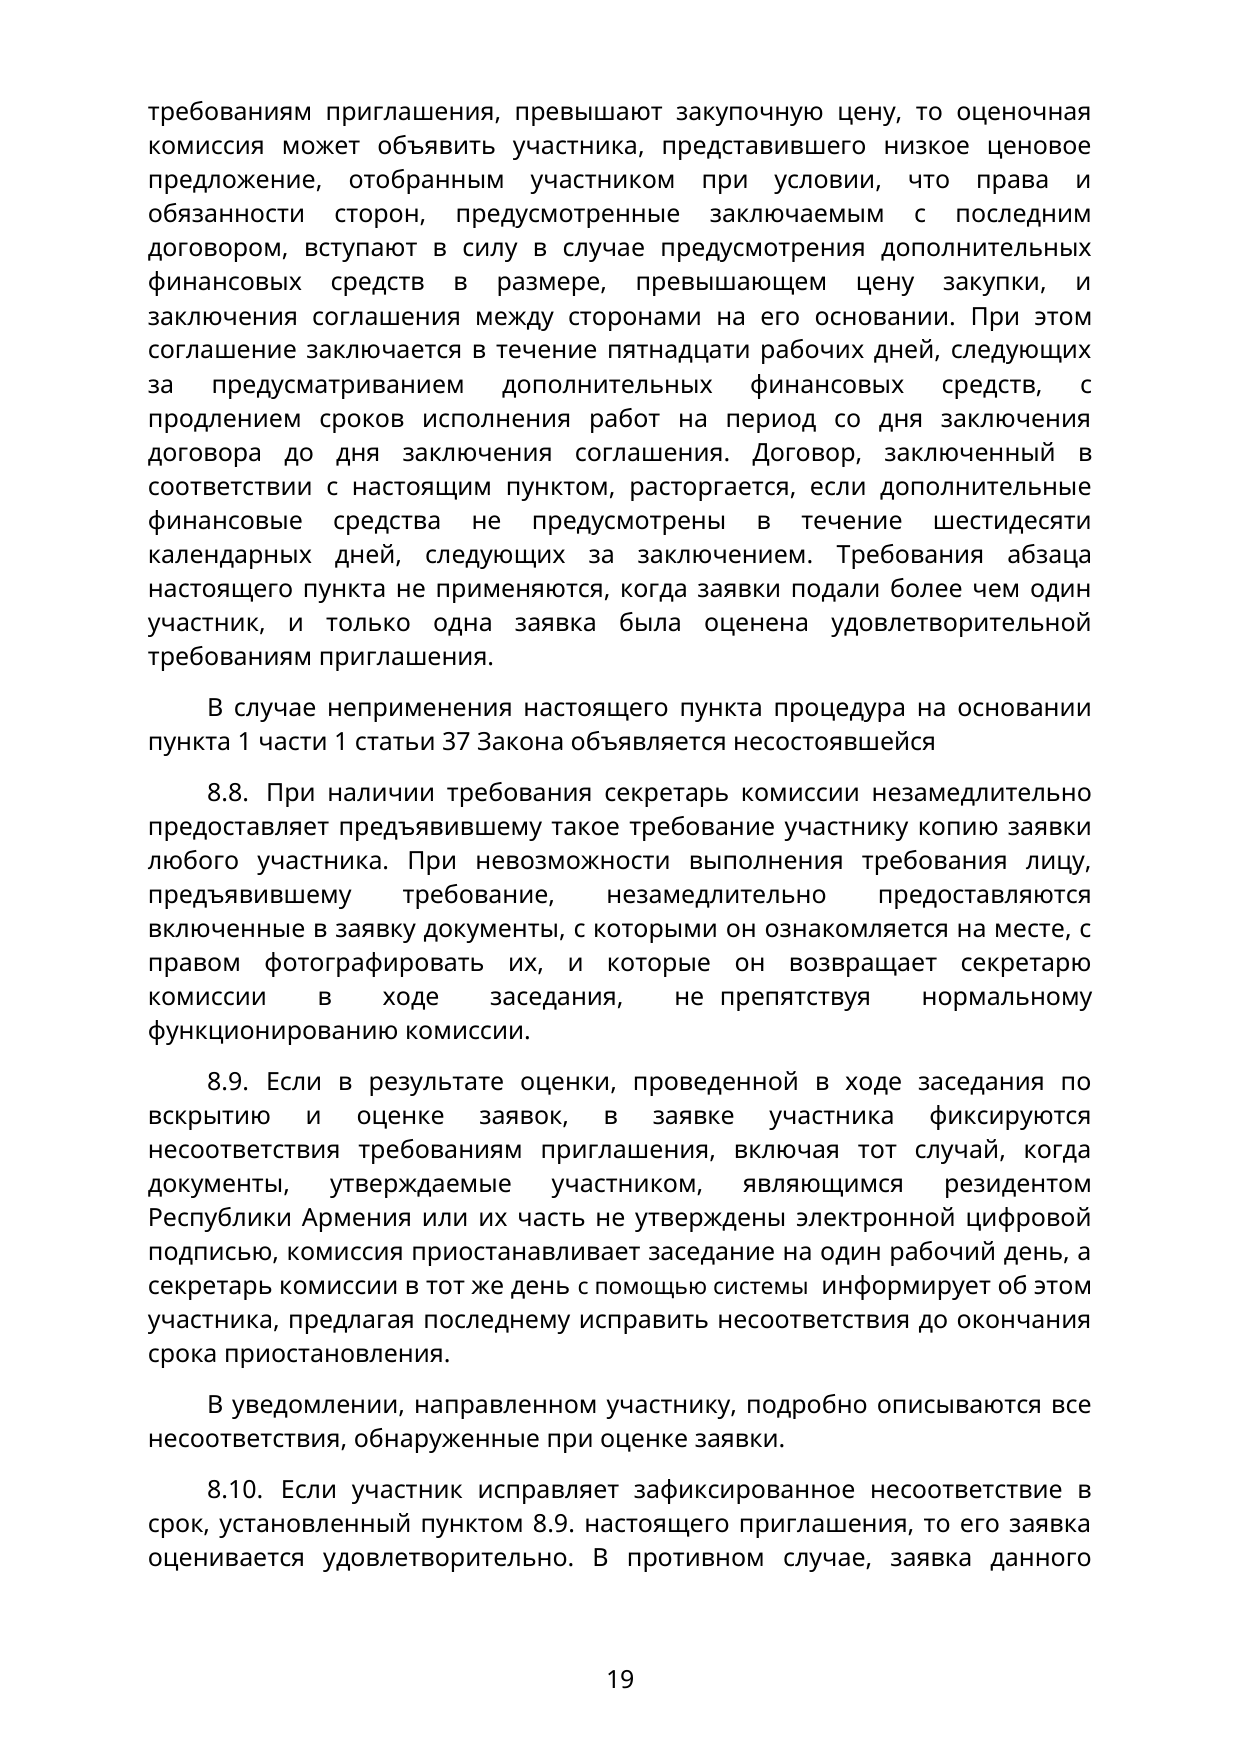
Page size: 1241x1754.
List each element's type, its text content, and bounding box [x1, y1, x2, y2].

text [148, 1472, 1092, 1574]
text В уведомлении, направленном участнику, подробно описываются все несоответствия, обнаруженные при оценке заявки. [148, 1387, 1092, 1455]
text 8.9. Если в результате оценки, проведенной в ходе заседания по вскрытию и оценке заявок, в заявке участника фиксируются несоответствия требованиям приглашения, включая тот случай, когда документы, утверждаемые участником, являющимся резидентом Республики Армения или их часть не утверждены электронной цифровой подписью, комиссия приостанавливает заседание на один рабочий день, а секретарь комиссии в тот же день с помощью системы информирует об этом участника, предлагая последнему исправить несоответствия до окончания срока приостановления. [148, 1064, 1092, 1370]
text В случае неприменения настоящего пункта процедура на основании пункта 1 части 1 статьи 37 Закона объявляется несостоявшейся [148, 689, 1092, 758]
text 8.8. При наличии требования секретарь комиссии незамедлительно предоставляет предъявившему такое требование участнику копию заявки любого участника. При невозможности выполнения требования лицу, предъявившему требование, незамедлительно предоставляются включенные в заявку документы, с которыми он ознакомляется на месте, с правом фотографировать их, и которые он возвращает секретарю комиссии в ходе заседания, не препятствуя нормальному функционированию комиссии. [148, 774, 1092, 1047]
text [148, 94, 1092, 673]
